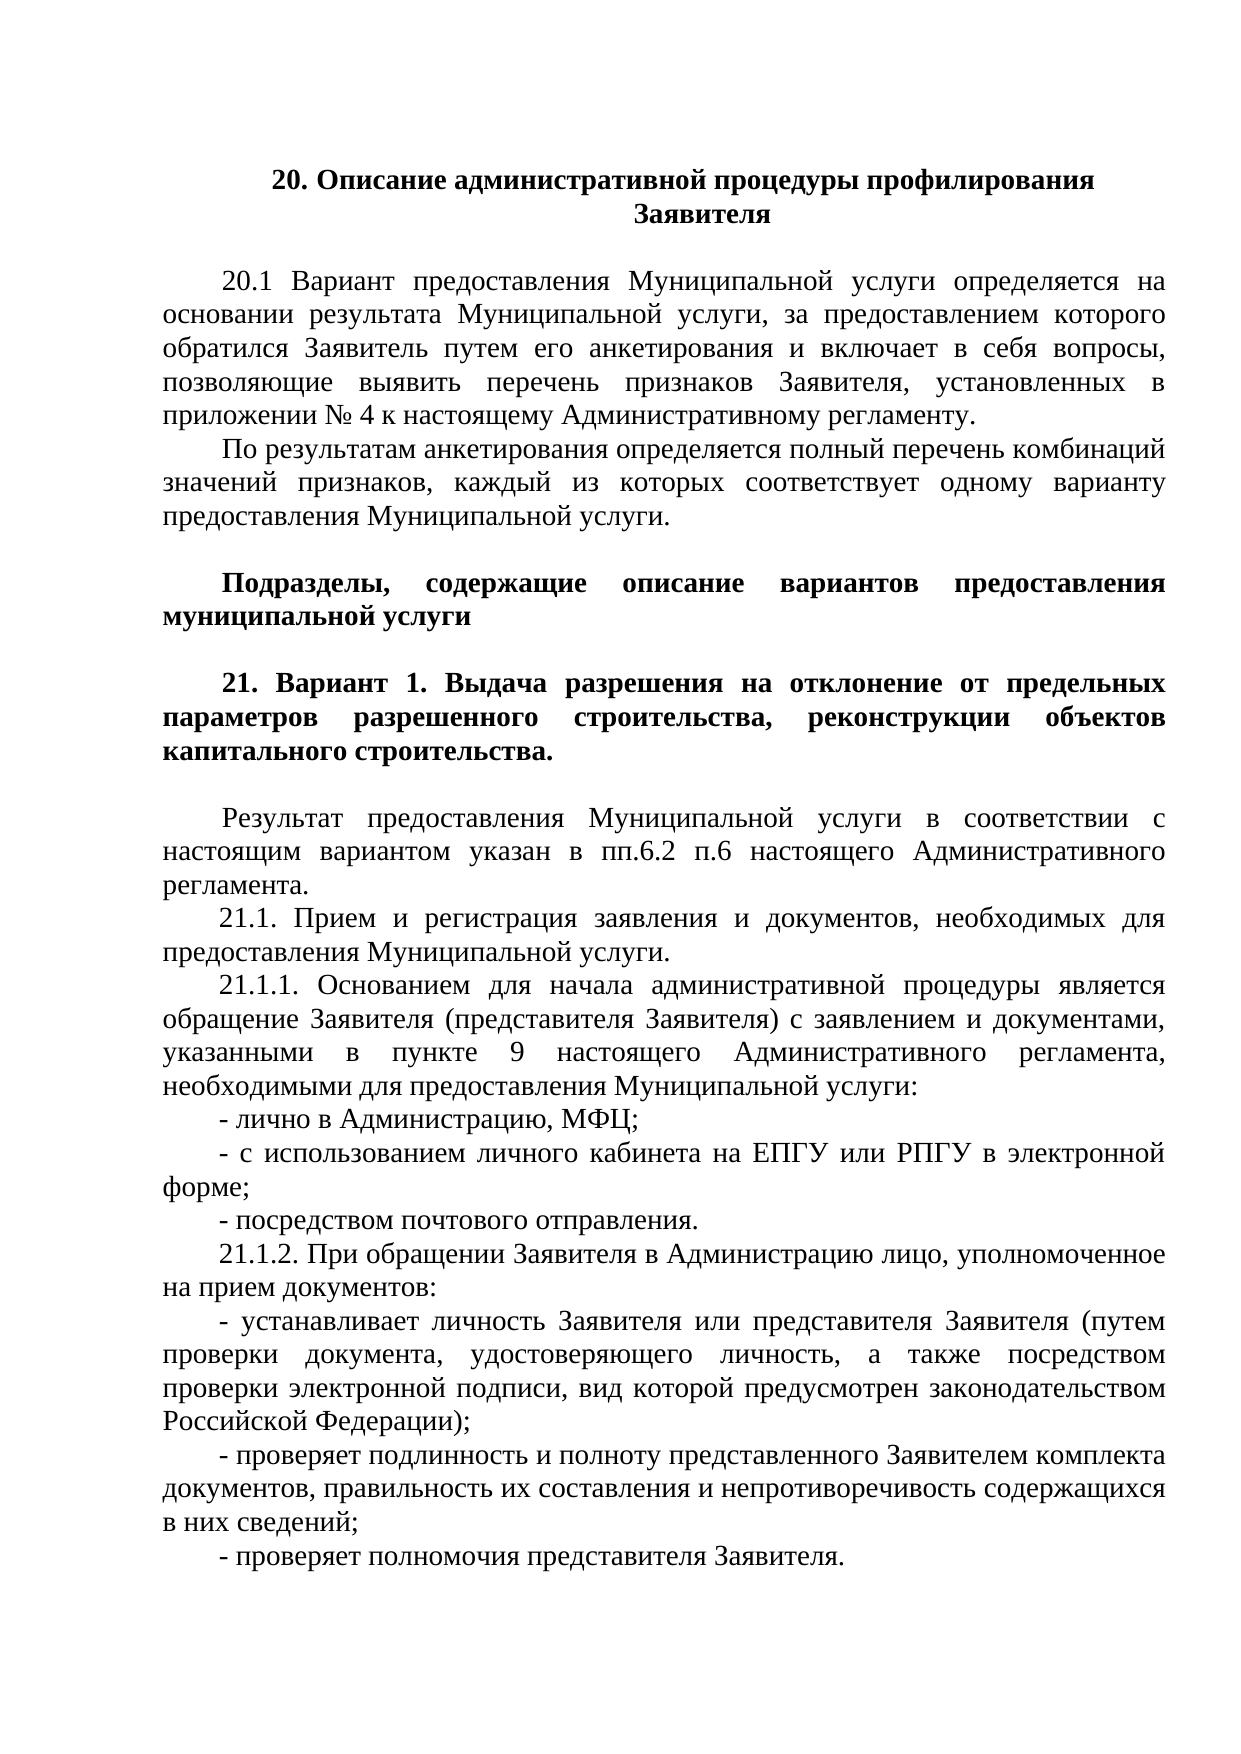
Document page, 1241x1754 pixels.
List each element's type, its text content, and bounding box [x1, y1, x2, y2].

list Описание административной процедуры профилирования Заявителя [200, 162, 1167, 229]
text 20.1 Вариант предоставления Муниципальной услуги определяется на основании результата Муниципальной услуги, за предоставлением которого обратился Заявитель путем его анкетирования и включает в себя вопросы, позволяющие выявить перечень признаков Заявителя, установленных в приложении № 4 к настоящему Административному регламенту. [162, 263, 1167, 431]
text - с использованием личного кабинета на ЕПГУ или РПГУ в электронной форме; [162, 1135, 1167, 1202]
text 21. Вариант 1. Выдача разрешения на отклонение от предельных параметров разрешенного строительства, реконструкции объектов капитального строительства. [162, 666, 1167, 766]
text - проверяет полномочия представителя Заявителя. [162, 1538, 1167, 1571]
text - посредством почтового отправления. [162, 1202, 1167, 1236]
text По результатам анкетирования определяется полный перечень комбинаций значений признаков, каждый из которых соответствует одному варианту предоставления Муниципальной услуги. [162, 431, 1167, 531]
text Результат предоставления Муниципальной услуги в соответствии с настоящим вариантом указан в пп.6.2 п.6 настоящего Административного регламента. [162, 800, 1167, 900]
text - лично в Администрацию, МФЦ; [162, 1102, 1167, 1135]
text 21.1. Прием и регистрация заявления и документов, необходимых для предоставления Муниципальной услуги. [162, 900, 1167, 967]
text Подразделы, содержащие описание вариантов предоставления муниципальной услуги [162, 565, 1167, 632]
text - устанавливает личность Заявителя или представителя Заявителя (путем проверки документа, удостоверяющего личность, а также посредством проверки электронной подписи, вид которой предусмотрен законодательством Российской Федерации); [162, 1303, 1167, 1437]
text 21.1.2. При обращении Заявителя в Администрацию лицо, уполномоченное на прием документов: [162, 1236, 1167, 1303]
text - проверяет подлинность и полноту представленного Заявителем комплекта документов, правильность их составления и непротиворечивость содержащихся в них сведений; [162, 1437, 1167, 1538]
text 21.1.1. Основанием для начала административной процедуры является обращение Заявителя (представителя Заявителя) с заявлением и документами, указанными в пункте 9 настоящего Административного регламента, необходимыми для предоставления Муниципальной услуги: [162, 967, 1167, 1102]
